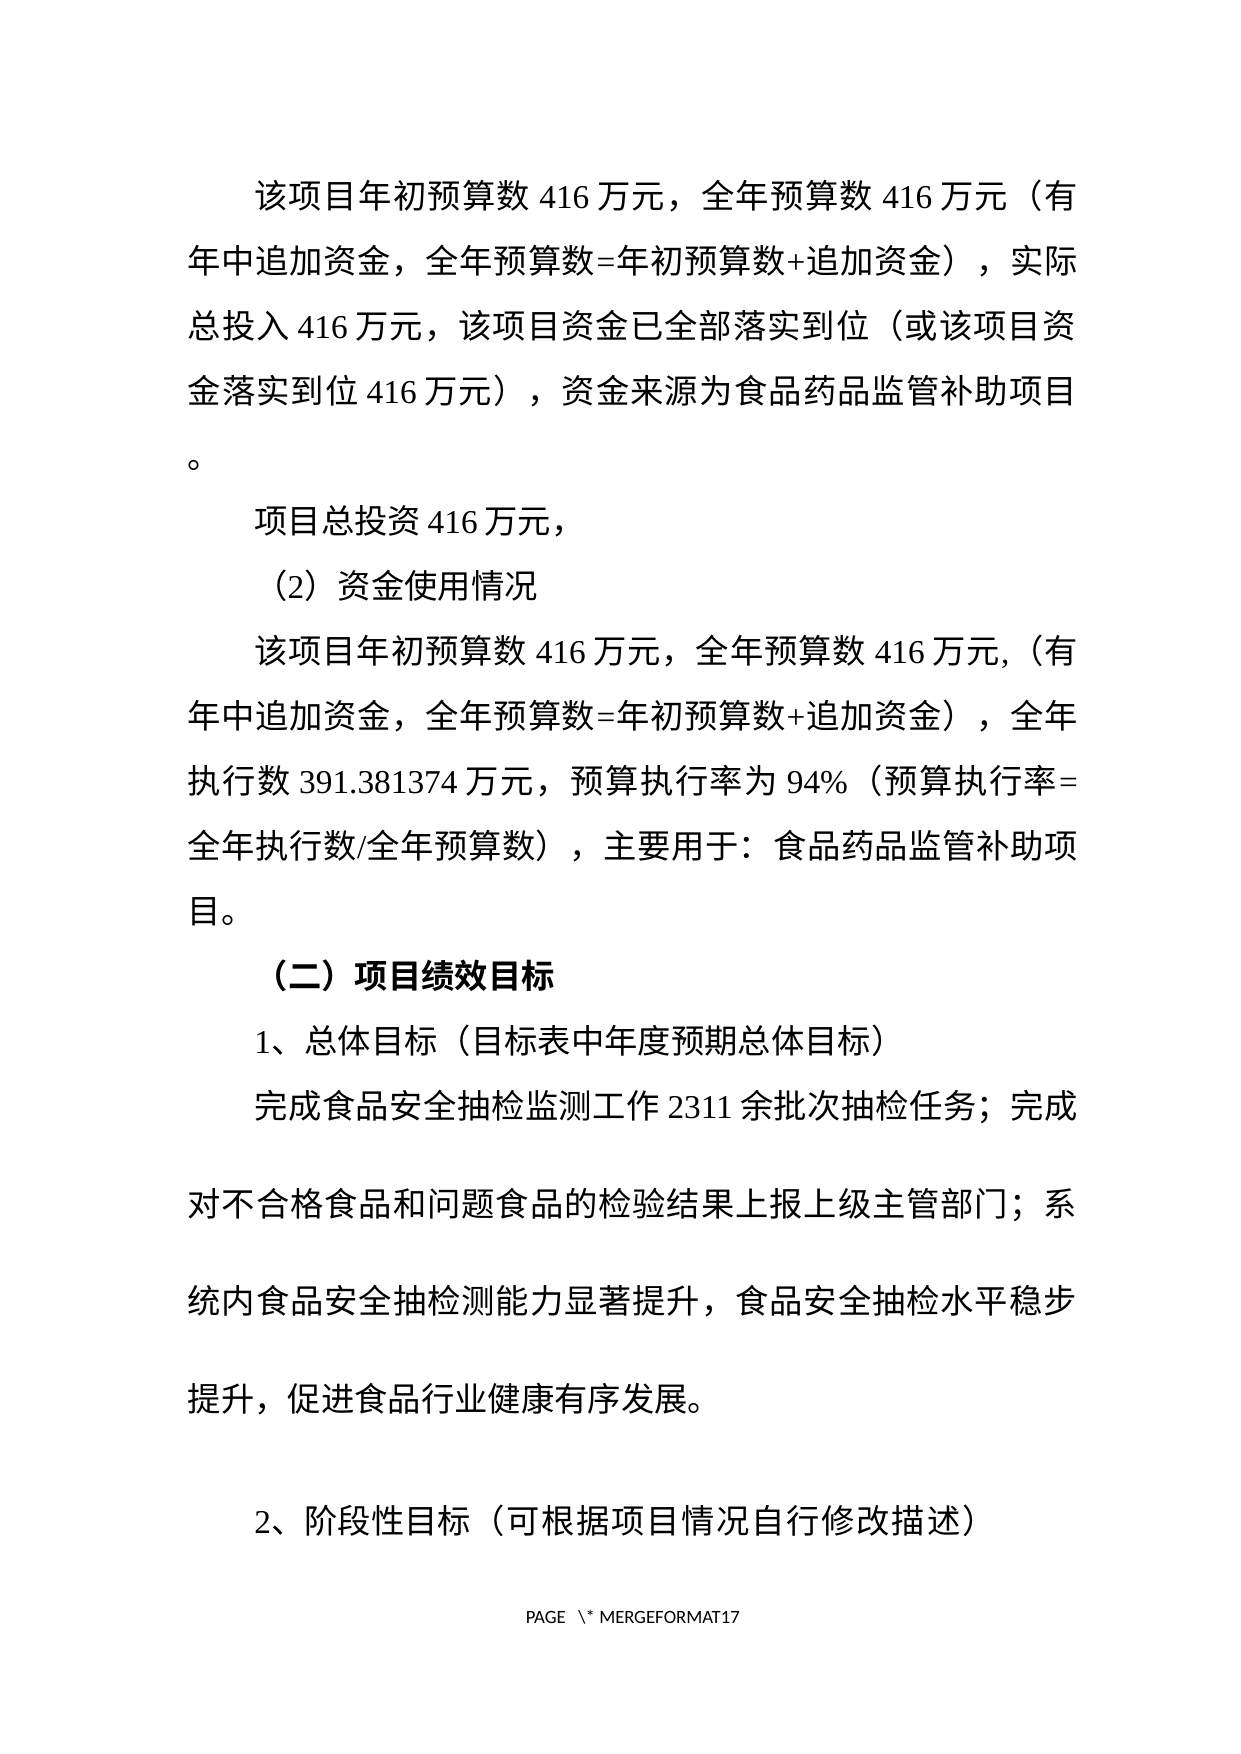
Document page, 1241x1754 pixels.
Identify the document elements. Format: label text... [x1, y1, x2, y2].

text 完成食品安全抽检监测工作2311余批次抽检任务；完成对不合格食品和问题食品的检验结果上报上级主管部门；系统内食品安全抽检测能力显著提升，食品安全抽检水平稳步提升，促进食品行业健康有序发展。 [187, 1072, 1078, 1429]
text 1、总体目标（目标表中年度预期总体目标） [187, 1007, 1078, 1072]
title 该项目年初预算数416万元，全年预算数416万元,（有年中追加资金，全年预算数=年初预算数+追加资金），全年执行数391.381374万元，预算执行率为94%（预算执行率=全年执行数/全年预算数），主要用于：食品药品监管补助项目。 [187, 617, 1078, 942]
text 2、阶段性目标（可根据项目情况自行修改描述） [187, 1486, 1078, 1551]
text （二）项目绩效目标 [187, 942, 1078, 1007]
text （2）资金使用情况 [187, 552, 1078, 617]
text 项目总投资416万元， [187, 487, 1078, 552]
text 该项目年初预算数416万元，全年预算数416万元（有年中追加资金，全年预算数=年初预算数+追加资金），实际总投入416万元，该项目资金已全部落实到位（或该项目资金落实到位416万元），资金来源为食品药品监管补助项目 。 [187, 162, 1078, 487]
